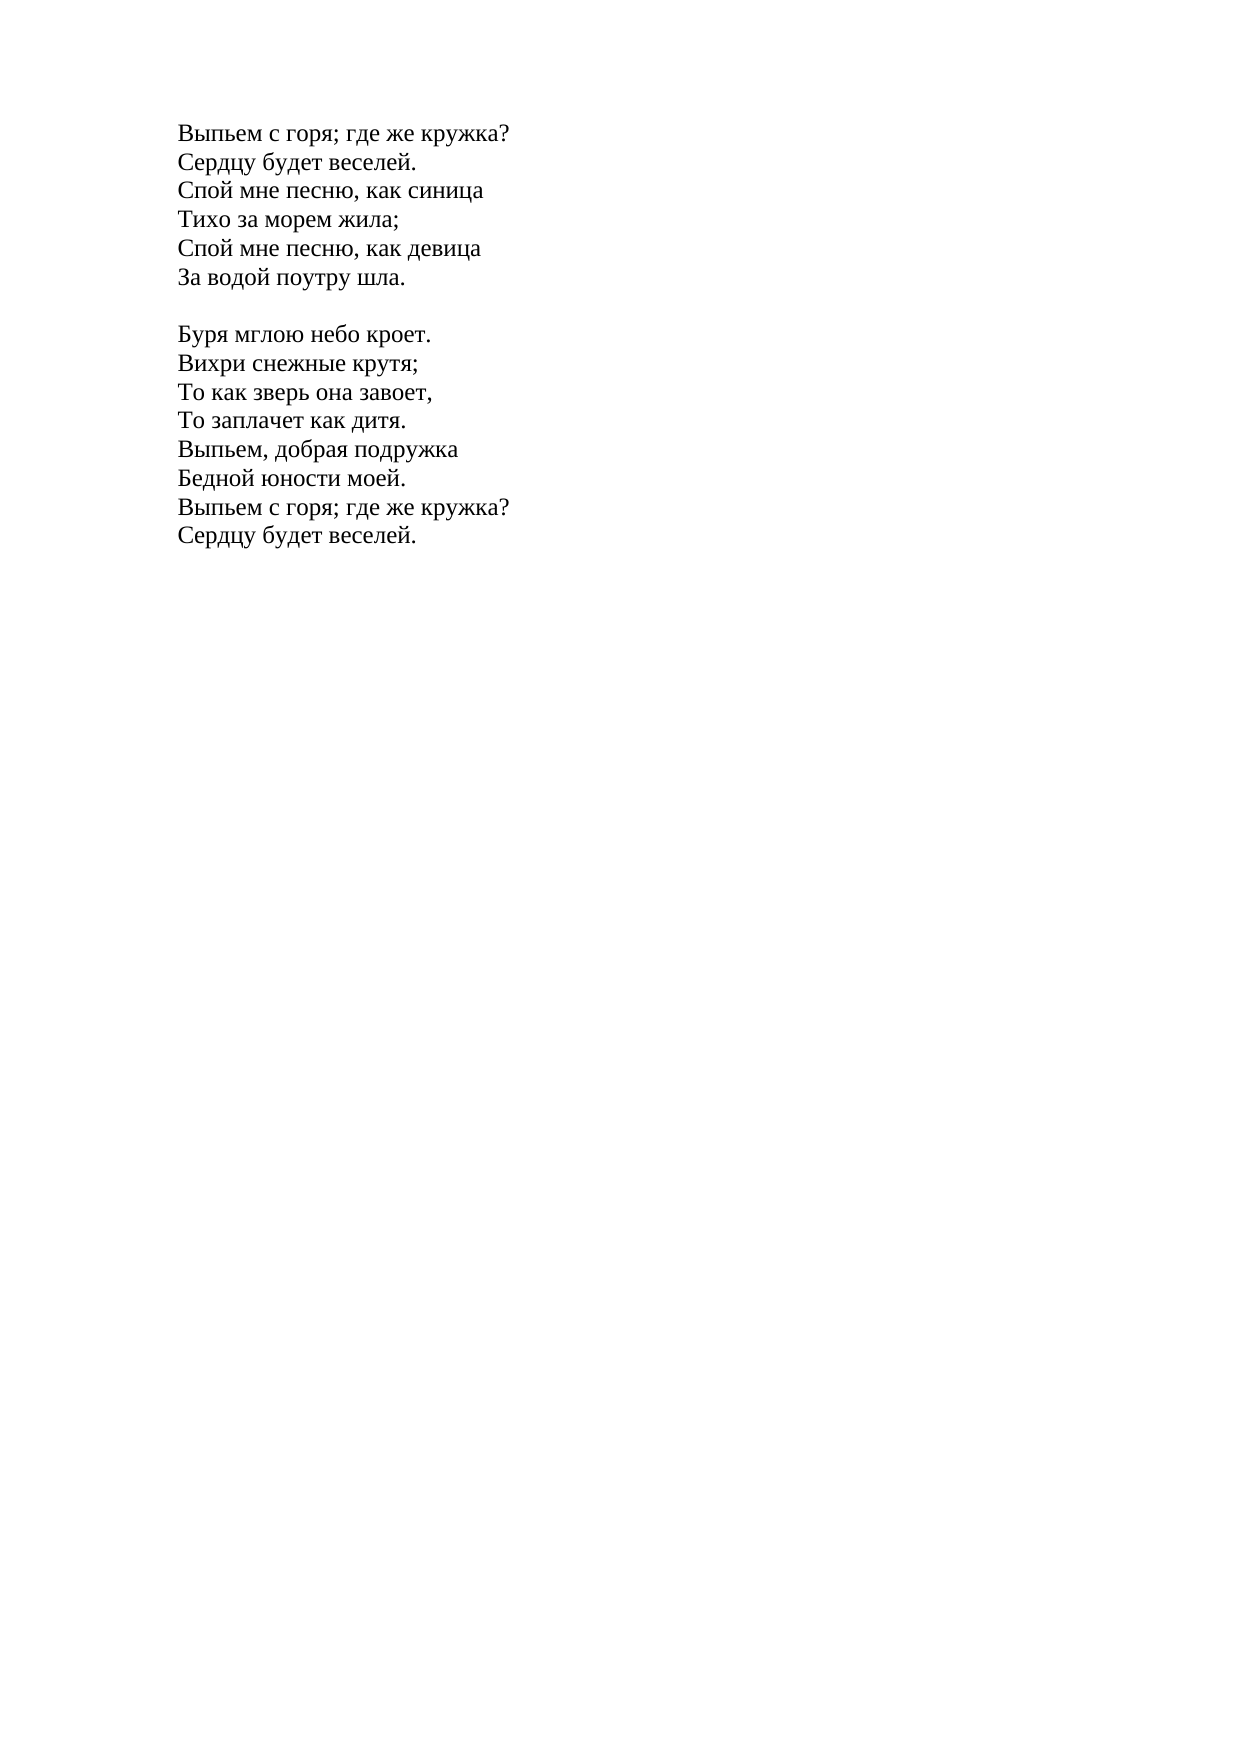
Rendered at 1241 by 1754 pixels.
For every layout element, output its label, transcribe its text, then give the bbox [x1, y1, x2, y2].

text То как зверь она завоет, [177, 377, 1152, 406]
text За водой поутру шла. [177, 262, 1152, 291]
text Спой мне песню, как девица [177, 233, 1152, 262]
text Выпьем, добрая подружка [177, 434, 1152, 463]
text Выпьем с горя; где же кружка? [177, 118, 1152, 147]
text Сердцу будет веселей. [177, 521, 1152, 549]
text Сердцу будет веселей. [177, 147, 1152, 176]
text То заплачет как дитя. [177, 406, 1152, 434]
text Тихо за морем жила; [177, 204, 1152, 233]
text Буря мглою небо кроет. [177, 319, 1152, 348]
text Выпьем с горя; где же кружка? [177, 492, 1152, 521]
text Вихри снежные крутя; [177, 348, 1152, 377]
text Бедной юности моей. [177, 463, 1152, 492]
text Спой мне песню, как синица [177, 176, 1152, 204]
